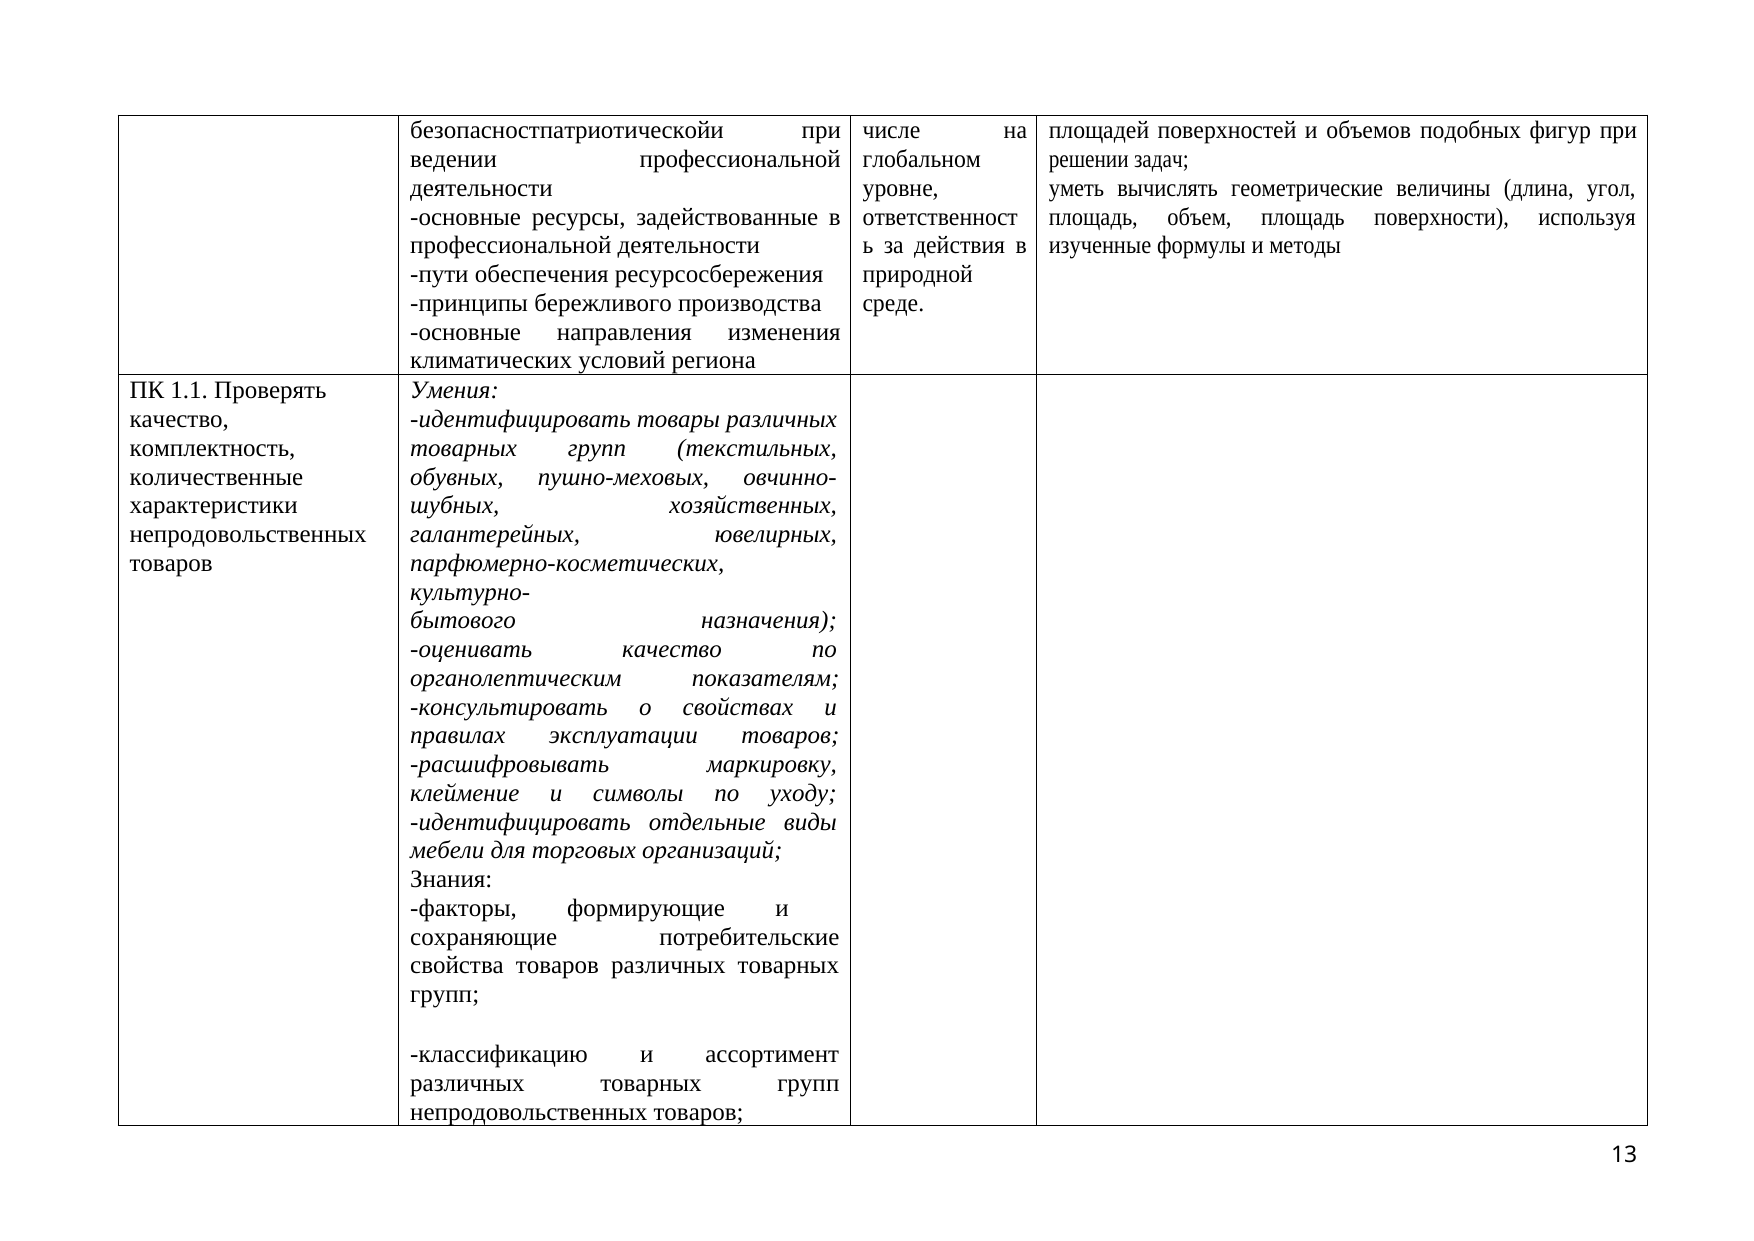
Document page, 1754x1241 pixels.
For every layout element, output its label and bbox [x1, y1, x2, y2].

table_cell [399, 116, 850, 374]
table_cell [1037, 375, 1647, 1125]
table_cell [851, 375, 1036, 1125]
table_cell [119, 116, 398, 374]
table_cell [1037, 116, 1647, 374]
table_cell [119, 375, 398, 1125]
table_cell [399, 375, 850, 1125]
table_cell [851, 116, 1036, 374]
